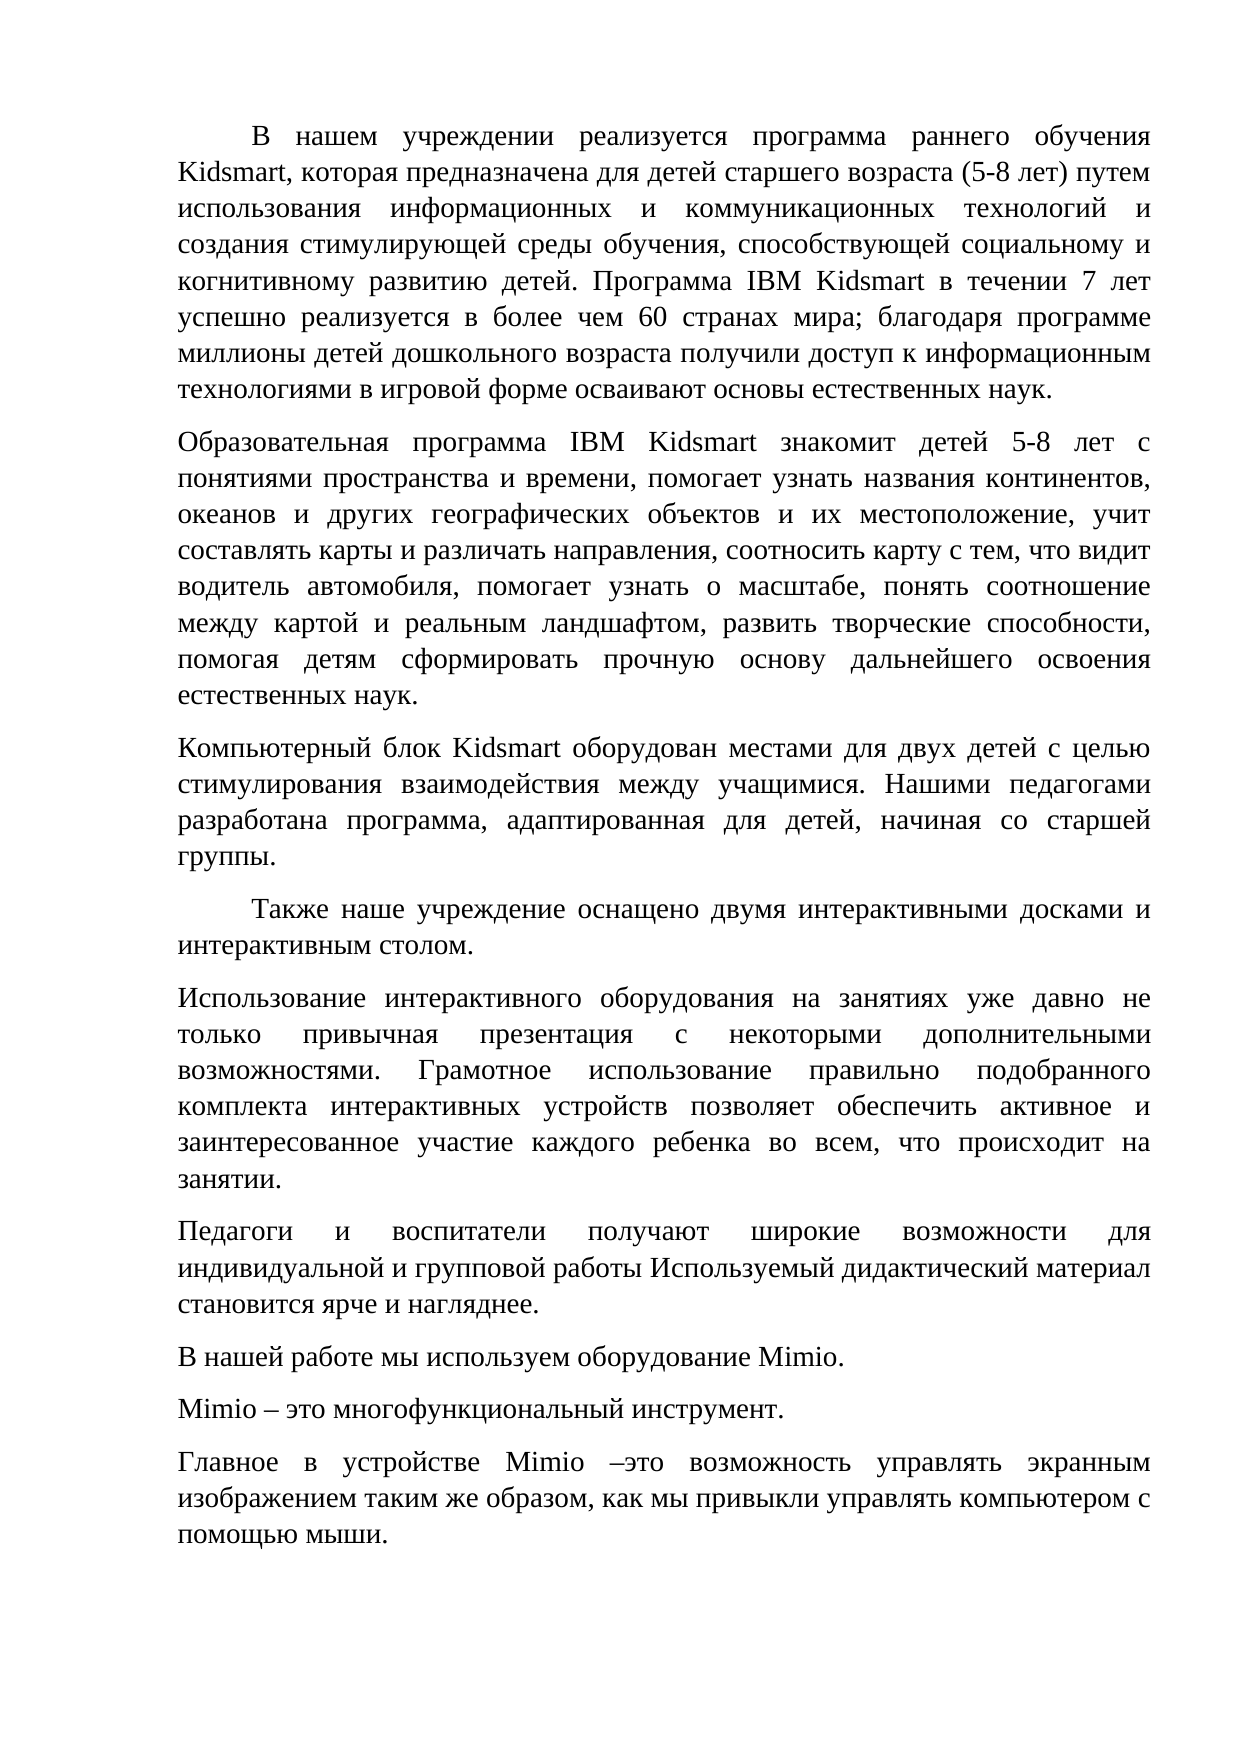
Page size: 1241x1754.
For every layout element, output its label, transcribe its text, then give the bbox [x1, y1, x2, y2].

text Педагоги и воспитатели получают широкие возможности для индивидуальной и групповой работы Используемый дидактический материал становится ярче и нагляднее. [177, 1213, 1152, 1319]
text Образовательная программа IBM Kidsmart знакомит детей 5-8 лет с понятиями пространства и времени, помогает узнать названия континентов, океанов и других географических объектов и их местоположение, учит составлять карты и различать направления, соотносить карту с тем, что видит водитель автомобиля, помогает узнать о масштабе, понять соотношение между картой и реальным ландшафтом, развить творческие способности, помогая детям сформировать прочную основу дальнейшего освоения естественных наук. [177, 424, 1152, 711]
text Компьютерный блок Kidsmart оборудован местами для двух детей с целью стимулирования взаимодействия между учащимися. Нашими педагогами разработана программа, адаптированная для детей, начиная со старшей группы. [177, 730, 1152, 872]
text Использование интерактивного оборудования на занятиях уже давно не только привычная презентация с некоторыми дополнительными возможностями. Грамотное использование правильно подобранного комплекта интерактивных устройств позволяет обеспечить активное и заинтересованное участие каждого ребенка во всем, что происходит на занятии. [177, 980, 1152, 1194]
text В нашей работе мы используем оборудование Mimio. [177, 1339, 1152, 1372]
text В нашем учреждении реализуется программа раннего обучения Kidsmart, которая предназначена для детей старшего возраста (5-8 лет) путем использования информационных и коммуникационных технологий и создания стимулирующей среды обучения, способствующей социальному и когнитивному развитию детей. Программа IBM Kidsmart в течении 7 лет успешно реализуется в более чем 60 странах мира; благодаря программе миллионы детей дошкольного возраста получили доступ к информационным технологиями в игровой форме осваивают основы естественных наук. [177, 118, 1152, 405]
text Главное в устройстве Mimio –это возможность управлять экранным изображением таким же образом, как мы привыкли управлять компьютером с помощью мыши. [177, 1444, 1152, 1550]
text Также наше учреждение оснащено двумя интерактивными досками и интерактивным столом. [177, 891, 1152, 961]
text Mimio – это многофункциональный инструмент. [177, 1391, 1152, 1425]
